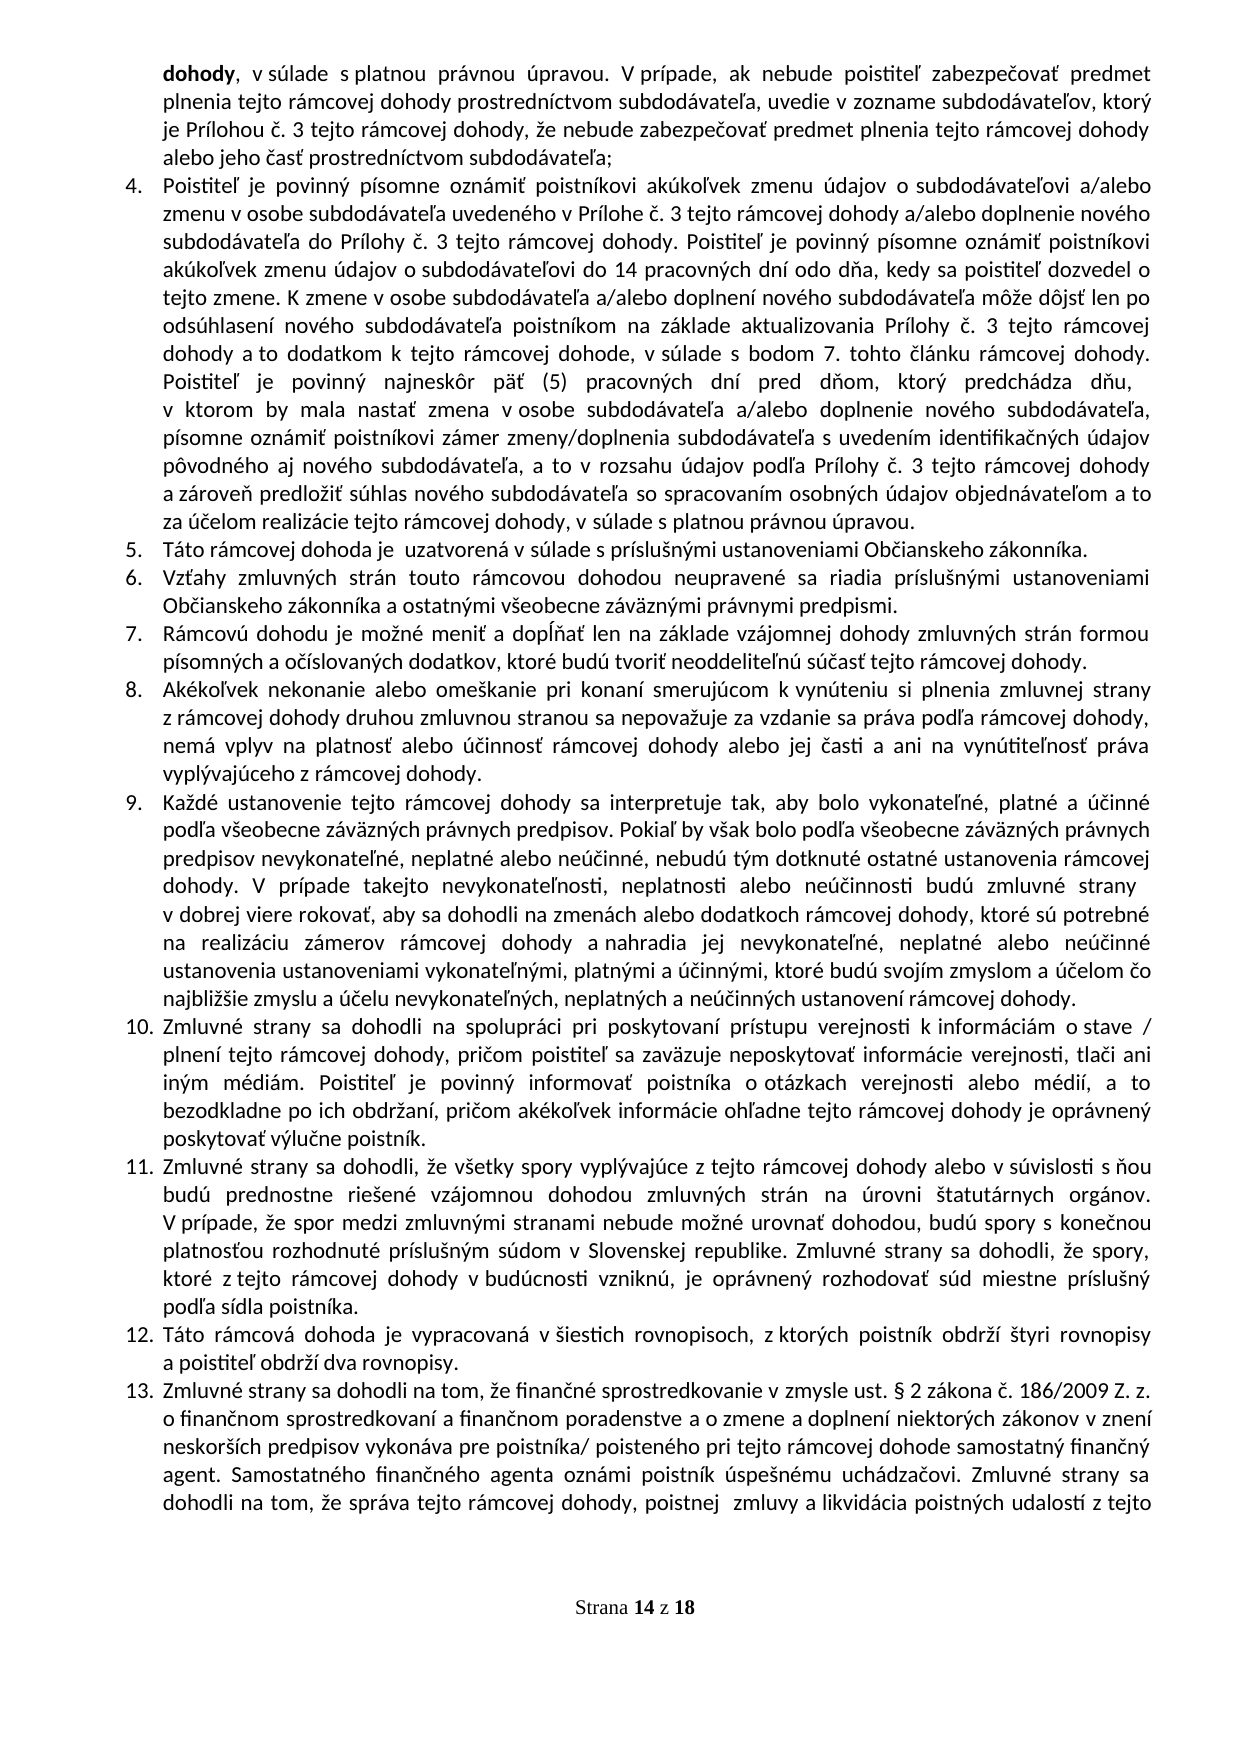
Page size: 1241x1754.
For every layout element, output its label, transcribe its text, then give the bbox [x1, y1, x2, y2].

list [125, 1376, 1152, 1516]
list Táto rámcová dohoda je vypracovaná v šiestich rovnopisoch, z ktorých poistník obdrží štyri rovnopisy a poistiteľ obdrží dva rovnopisy. [125, 1320, 1152, 1376]
list Táto rámcovej dohoda je uzatvorená v súlade s príslušnými ustanoveniami Občianskeho zákonníka. [125, 535, 1152, 563]
list Zmluvné strany sa dohodli, že všetky spory vyplývajúce z tejto rámcovej dohody alebo v súvislosti s ňou budú prednostne riešené vzájomnou dohodou zmluvných strán na úrovni štatutárnych orgánov. V prípade, že spor medzi zmluvnými stranami nebude možné urovnať dohodou, budú spory s konečnou platnosťou rozhodnuté príslušným súdom v Slovenskej republike. Zmluvné strany sa dohodli, že spory, ktoré z tejto rámcovej dohody v budúcnosti vzniknú, je oprávnený rozhodovať súd miestne príslušný podľa sídla poistníka. [125, 1152, 1152, 1320]
list Vzťahy zmluvných strán touto rámcovou dohodou neupravené sa riadia príslušnými ustanoveniami Občianskeho zákonníka a ostatnými všeobecne záväznými právnymi predpismi. [125, 563, 1152, 619]
list Každé ustanovenie tejto rámcovej dohody sa interpretuje tak, aby bolo vykonateľné, platné a účinné podľa všeobecne záväzných právnych predpisov. Pokiaľ by však bolo podľa všeobecne záväzných právnych predpisov nevykonateľné, neplatné alebo neúčinné, nebudú tým dotknuté ostatné ustanovenia rámcovej dohody. V prípade takejto nevykonateľnosti, neplatnosti alebo neúčinnosti budú zmluvné strany v dobrej viere rokovať, aby sa dohodli na zmenách alebo dodatkoch rámcovej dohody, ktoré sú potrebné na realizáciu zámerov rámcovej dohody a nahradia jej nevykonateľné, neplatné alebo neúčinné ustanovenia ustanoveniami vykonateľnými, platnými a účinnými, ktoré budú svojím zmyslom a účelom čo najbližšie zmyslu a účelu nevykonateľných, neplatných a neúčinných ustanovení rámcovej dohody. [125, 788, 1152, 1012]
list Poistiteľ je povinný písomne oznámiť poistníkovi akúkoľvek zmenu údajov o subdodávateľovi a/alebo zmenu v osobe subdodávateľa uvedeného v Prílohe č. 3 tejto rámcovej dohody a/alebo doplnenie nového subdodávateľa do Prílohy č. 3 tejto rámcovej dohody. Poistiteľ je povinný písomne oznámiť poistníkovi akúkoľvek zmenu údajov o subdodávateľovi do 14 pracovných dní odo dňa, kedy sa poistiteľ dozvedel o tejto zmene. K zmene v osobe subdodávateľa a/alebo doplnení nového subdodávateľa môže dôjsť len po odsúhlasení nového subdodávateľa poistníkom na základe aktualizovania Prílohy č. 3 tejto rámcovej dohody a to dodatkom k tejto rámcovej dohode, v súlade s bodom 7. tohto článku rámcovej dohody. Poistiteľ je povinný najneskôr päť (5) pracovných dní pred dňom, ktorý predchádza dňu, v ktorom by mala nastať zmena v osobe subdodávateľa a/alebo doplnenie nového subdodávateľa, písomne oznámiť poistníkovi zámer zmeny/doplnenia subdodávateľa s uvedením identifikačných údajov pôvodného aj nového subdodávateľa, a to v rozsahu údajov podľa Prílohy č. 3 tejto rámcovej dohody a zároveň predložiť súhlas nového subdodávateľa so spracovaním osobných údajov objednávateľom a to za účelom realizácie tejto rámcovej dohody, v súlade s platnou právnou úpravou. [125, 171, 1152, 535]
list Akékoľvek nekonanie alebo omeškanie pri konaní smerujúcom k vynúteniu si plnenia zmluvnej strany z rámcovej dohody druhou zmluvnou stranou sa nepovažuje za vzdanie sa práva podľa rámcovej dohody, nemá vplyv na platnosť alebo účinnosť rámcovej dohody alebo jej časti a ani na vynútiteľnosť práva vyplývajúceho z rámcovej dohody. [125, 676, 1152, 788]
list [125, 59, 1152, 171]
list Zmluvné strany sa dohodli na spolupráci pri poskytovaní prístupu verejnosti k informáciám o stave / plnení tejto rámcovej dohody, pričom poistiteľ sa zaväzuje neposkytovať informácie verejnosti, tlači ani iným médiám. Poistiteľ je povinný informovať poistníka o otázkach verejnosti alebo médií, a to bezodkladne po ich obdržaní, pričom akékoľvek informácie ohľadne tejto rámcovej dohody je oprávnený poskytovať výlučne poistník. [125, 1012, 1152, 1152]
list Rámcovú dohodu je možné meniť a dopĺňať len na základe vzájomnej dohody zmluvných strán formou písomných a očíslovaných dodatkov, ktoré budú tvoriť neoddeliteľnú súčasť tejto rámcovej dohody. [125, 619, 1152, 676]
